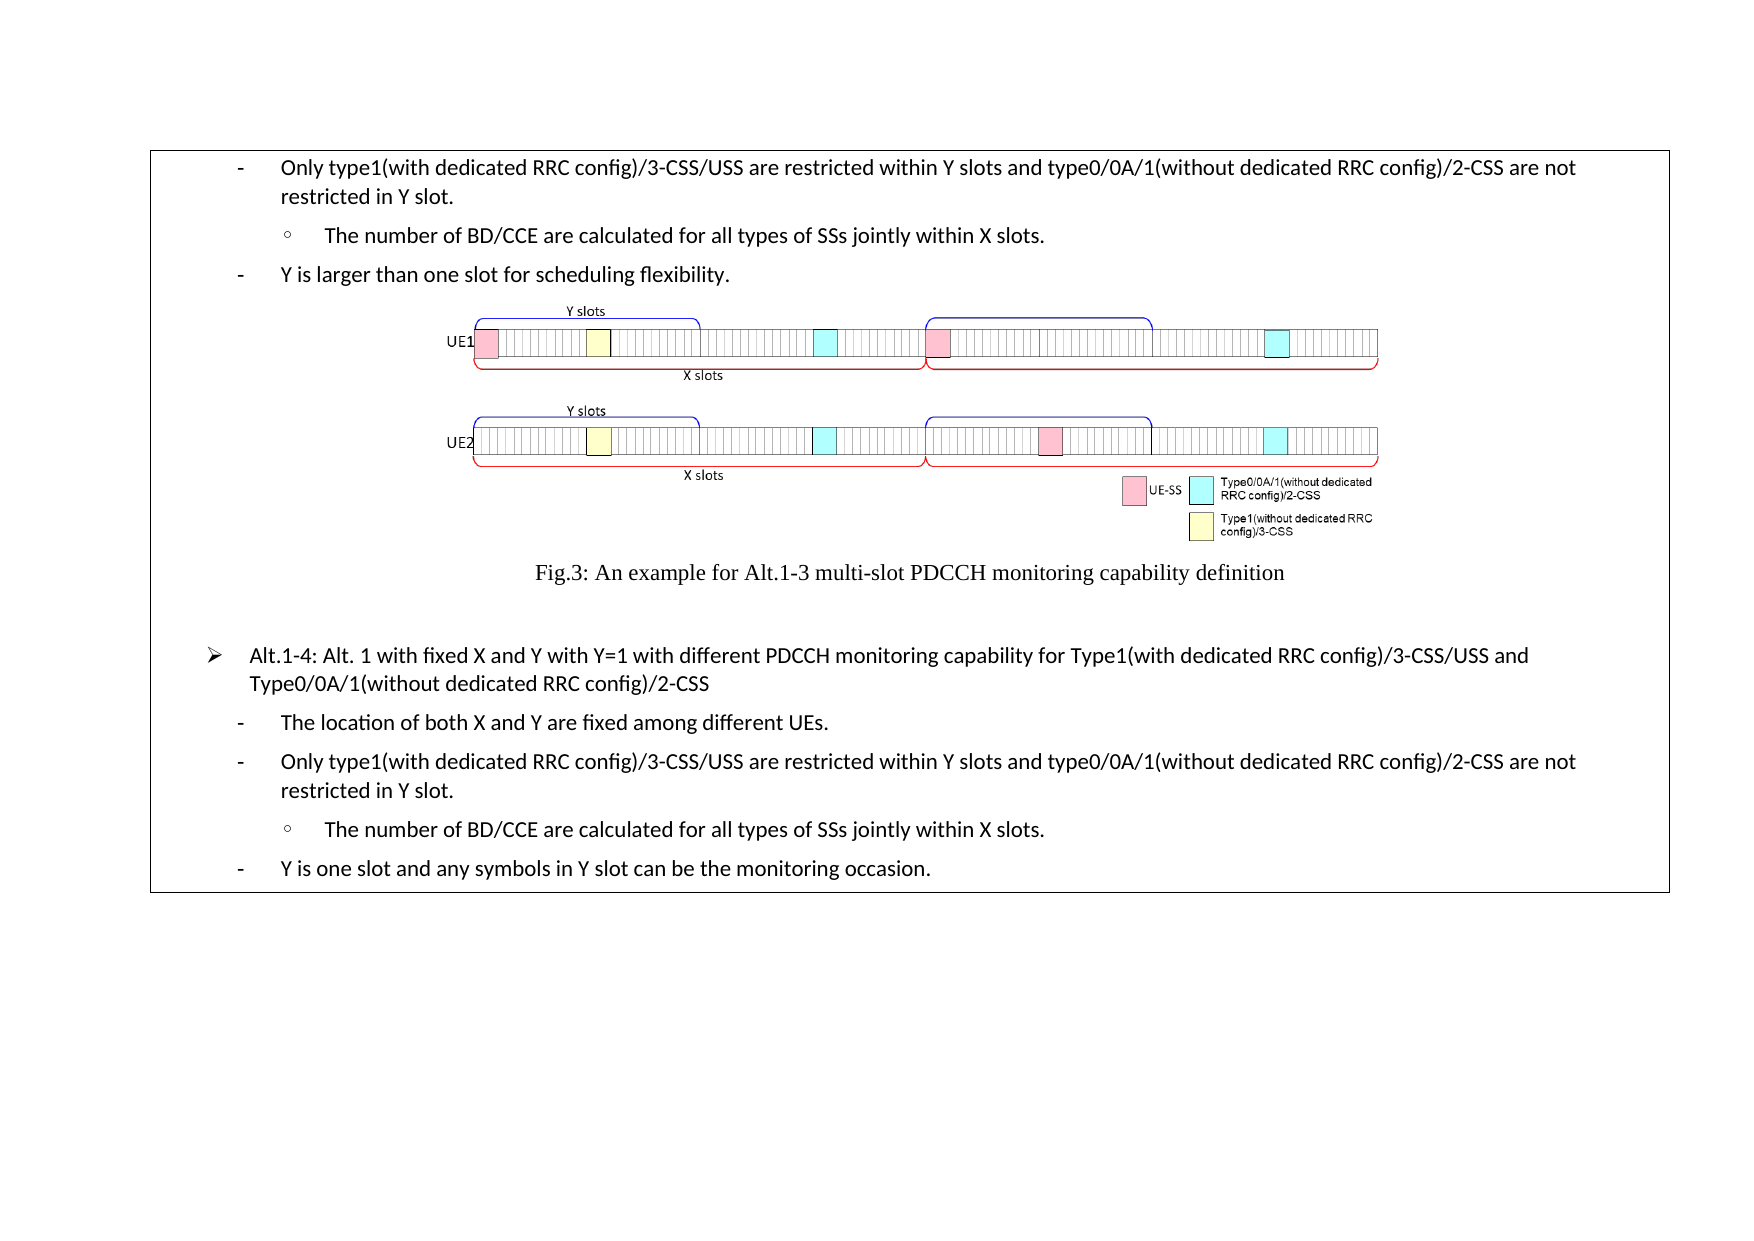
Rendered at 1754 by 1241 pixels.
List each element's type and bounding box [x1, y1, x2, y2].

picture [436, 297, 1385, 545]
table_header [151, 151, 1669, 892]
